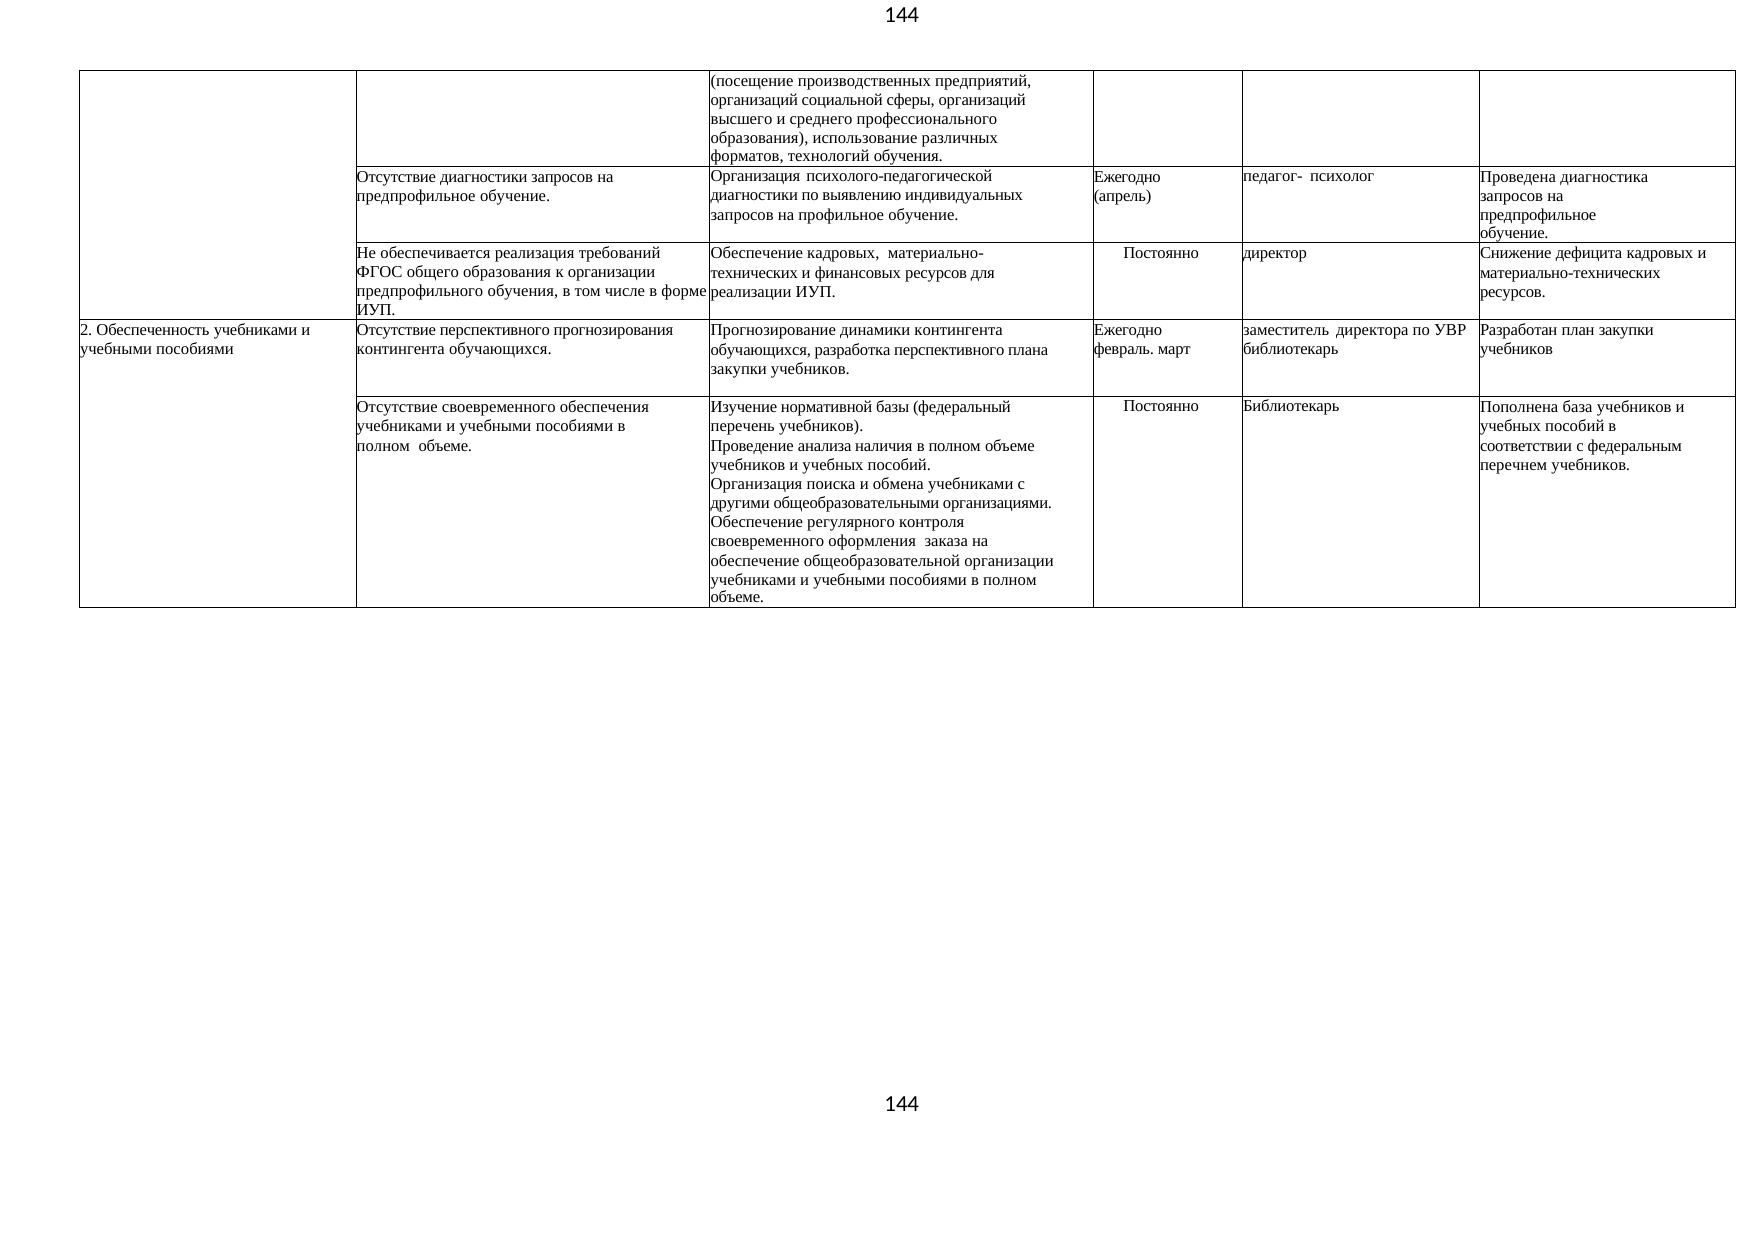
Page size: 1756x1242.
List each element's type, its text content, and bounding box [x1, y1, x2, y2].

table_cell Изучение нормативной базы (федеральный перечень учебников). Проведение анализа наличия в полном объеме учебников и учебных пособий. Организация поиска и обмена учебниками с другими общеобразовательными организациями. Обеспечение регулярного контроля своевременного оформления заказа на обеспечение общеобразовательной организации учебниками и учебными пособиями в полном объеме. [710, 397, 1093, 607]
table_cell Снижение дефицита кадровых и материально-технических ресурсов. [1480, 243, 1735, 319]
table_cell Библиотекарь [1243, 397, 1479, 607]
table_cell Ежегодно (апрель) [1094, 167, 1242, 242]
table_cell Отсутствие диагностики запросов на предпрофильное обучение. [357, 167, 709, 242]
table_header [357, 71, 709, 166]
table_cell Прогнозирование динамики контингента обучающихся, разработка перспективного плана закупки учебников. [710, 320, 1093, 396]
table_cell Обеспечение кадровых, материально- технических и финансовых ресурсов для реализации ИУП. [710, 243, 1093, 319]
table_cell Ежегодно февраль. март [1094, 320, 1242, 396]
table_cell 2. Обеспеченность учебниками и учебными пособиями [80, 320, 356, 607]
table_cell Постоянно [1094, 243, 1242, 319]
table_cell Отсутствие перспективного прогнозирования контингента обучающихся. [357, 320, 709, 396]
table_cell Не обеспечивается реализация требований ФГОС общего образования к организации предпрофильного обучения, в том числе в форме ИУП. [357, 243, 709, 319]
table_header [1243, 71, 1479, 166]
table_cell Пополнена база учебников и учебных пособий в соответствии с федеральным перечнем учебников. [1480, 397, 1735, 607]
table_header (посещение производственных предприятий, организаций социальной сферы, организаций высшего и среднего профессионального образования), использование различных форматов, технологий обучения. [710, 71, 1093, 166]
table_cell Разработан план закупки учебников [1480, 320, 1735, 396]
table_header [1094, 71, 1242, 166]
table_cell Отсутствие своевременного обеспечения учебниками и учебными пособиями в полном объеме. [357, 397, 709, 607]
table_cell Проведена диагностика запросов на предпрофильное обучение. [1480, 167, 1735, 242]
table_cell директор [1243, 243, 1479, 319]
table_cell педагог- психолог [1243, 167, 1479, 242]
table_header [80, 71, 356, 319]
table_cell заместитель директора по УВР библиотекарь [1243, 320, 1479, 396]
table_cell Организация психолого-педагогической диагностики по выявлению индивидуальных запросов на профильное обучение. [710, 167, 1093, 242]
table_cell Постоянно [1094, 397, 1242, 607]
table_header [1480, 71, 1735, 166]
